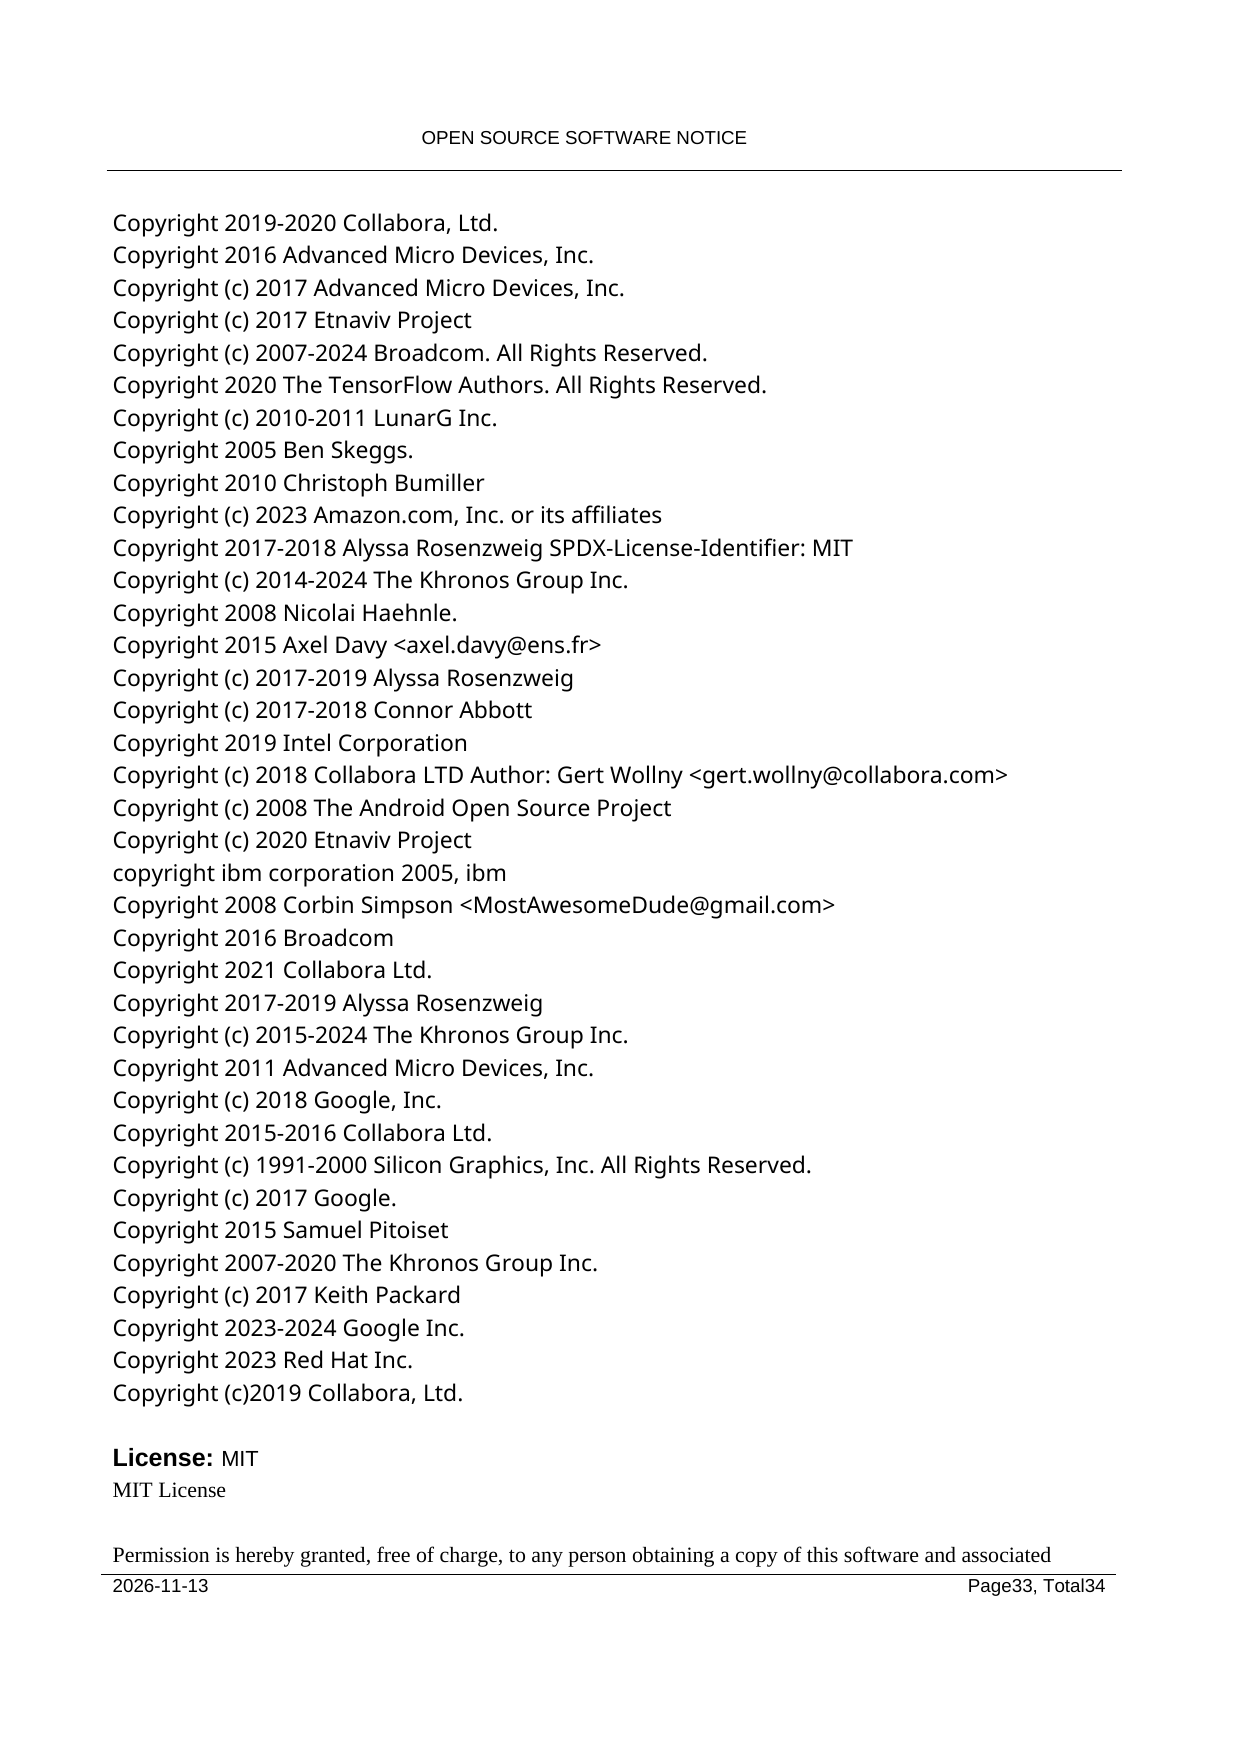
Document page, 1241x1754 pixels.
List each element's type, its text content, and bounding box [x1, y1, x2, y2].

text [112, 1474, 1128, 1571]
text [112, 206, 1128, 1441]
text License: MIT [112, 1441, 1128, 1474]
